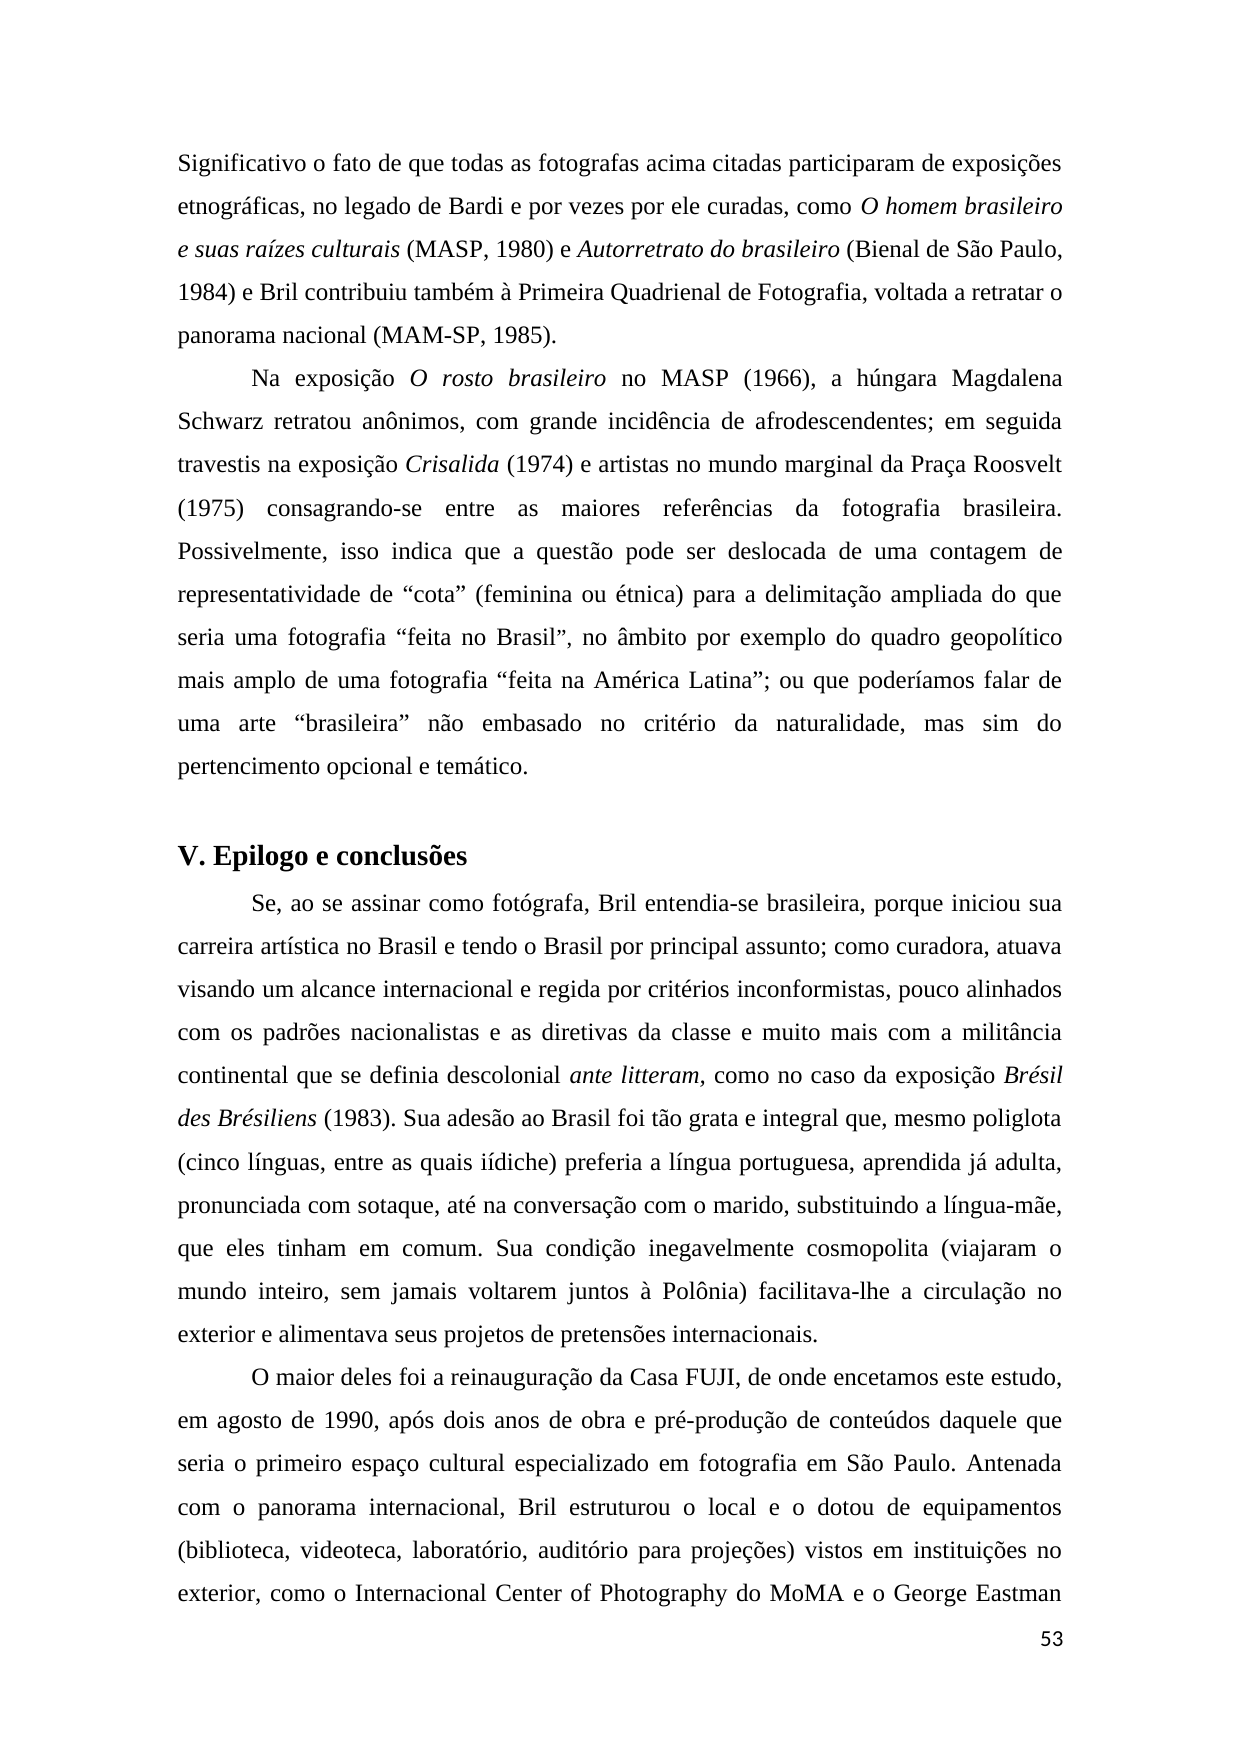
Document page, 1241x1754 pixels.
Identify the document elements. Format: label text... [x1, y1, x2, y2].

text Na exposição O rosto brasileiro no MASP (1966), a húngara Magdalena Schwarz retratou anônimos, com grande incidência de afrodescendentes; em seguida travestis na exposição Crisalida (1974) e artistas no mundo marginal da Praça Roosvelt (1975) consagrando-se entre as maiores referências da fotografia brasileira. Possivelmente, isso indica que a questão pode ser deslocada de uma contagem de representatividade de “cota” (feminina ou étnica) para a delimitação ampliada do que seria uma fotografia “feita no Brasil”, no âmbito por exemplo do quadro geopolítico mais amplo de uma fotografia “feita na América Latina”; ou que poderíamos falar de uma arte “brasileira” não embasado no critério da naturalidade, mas sim do pertencimento opcional e temático. [177, 363, 1063, 780]
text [177, 1362, 1063, 1607]
text V. Epilogo e conclusões [177, 838, 1063, 871]
text Se, ao se assinar como fotógrafa, Bril entendia-se brasileira, porque iniciou sua carreira artística no Brasil e tendo o Brasil por principal assunto; como curadora, atuava visando um alcance internacional e regida por critérios inconformistas, pouco alinhados com os padrões nacionalistas e as diretivas da classe e muito mais com a militância continental que se definia descolonial ante litteram, como no caso da exposição Brésil des Brésiliens (1983). Sua adesão ao Brasil foi tão grata e integral que, mesmo poliglota (cinco línguas, entre as quais iídiche) preferia a língua portuguesa, aprendida já adulta, pronunciada com sotaque, até na conversação com o marido, substituindo a língua-mãe, que eles tinham em comum. Sua condição inegavelmente cosmopolita (viajaram o mundo inteiro, sem jamais voltarem juntos à Polônia) facilitava-lhe a circulação no exterior e alimentava seus projetos de pretensões internacionais. [177, 888, 1063, 1348]
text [177, 148, 1063, 349]
